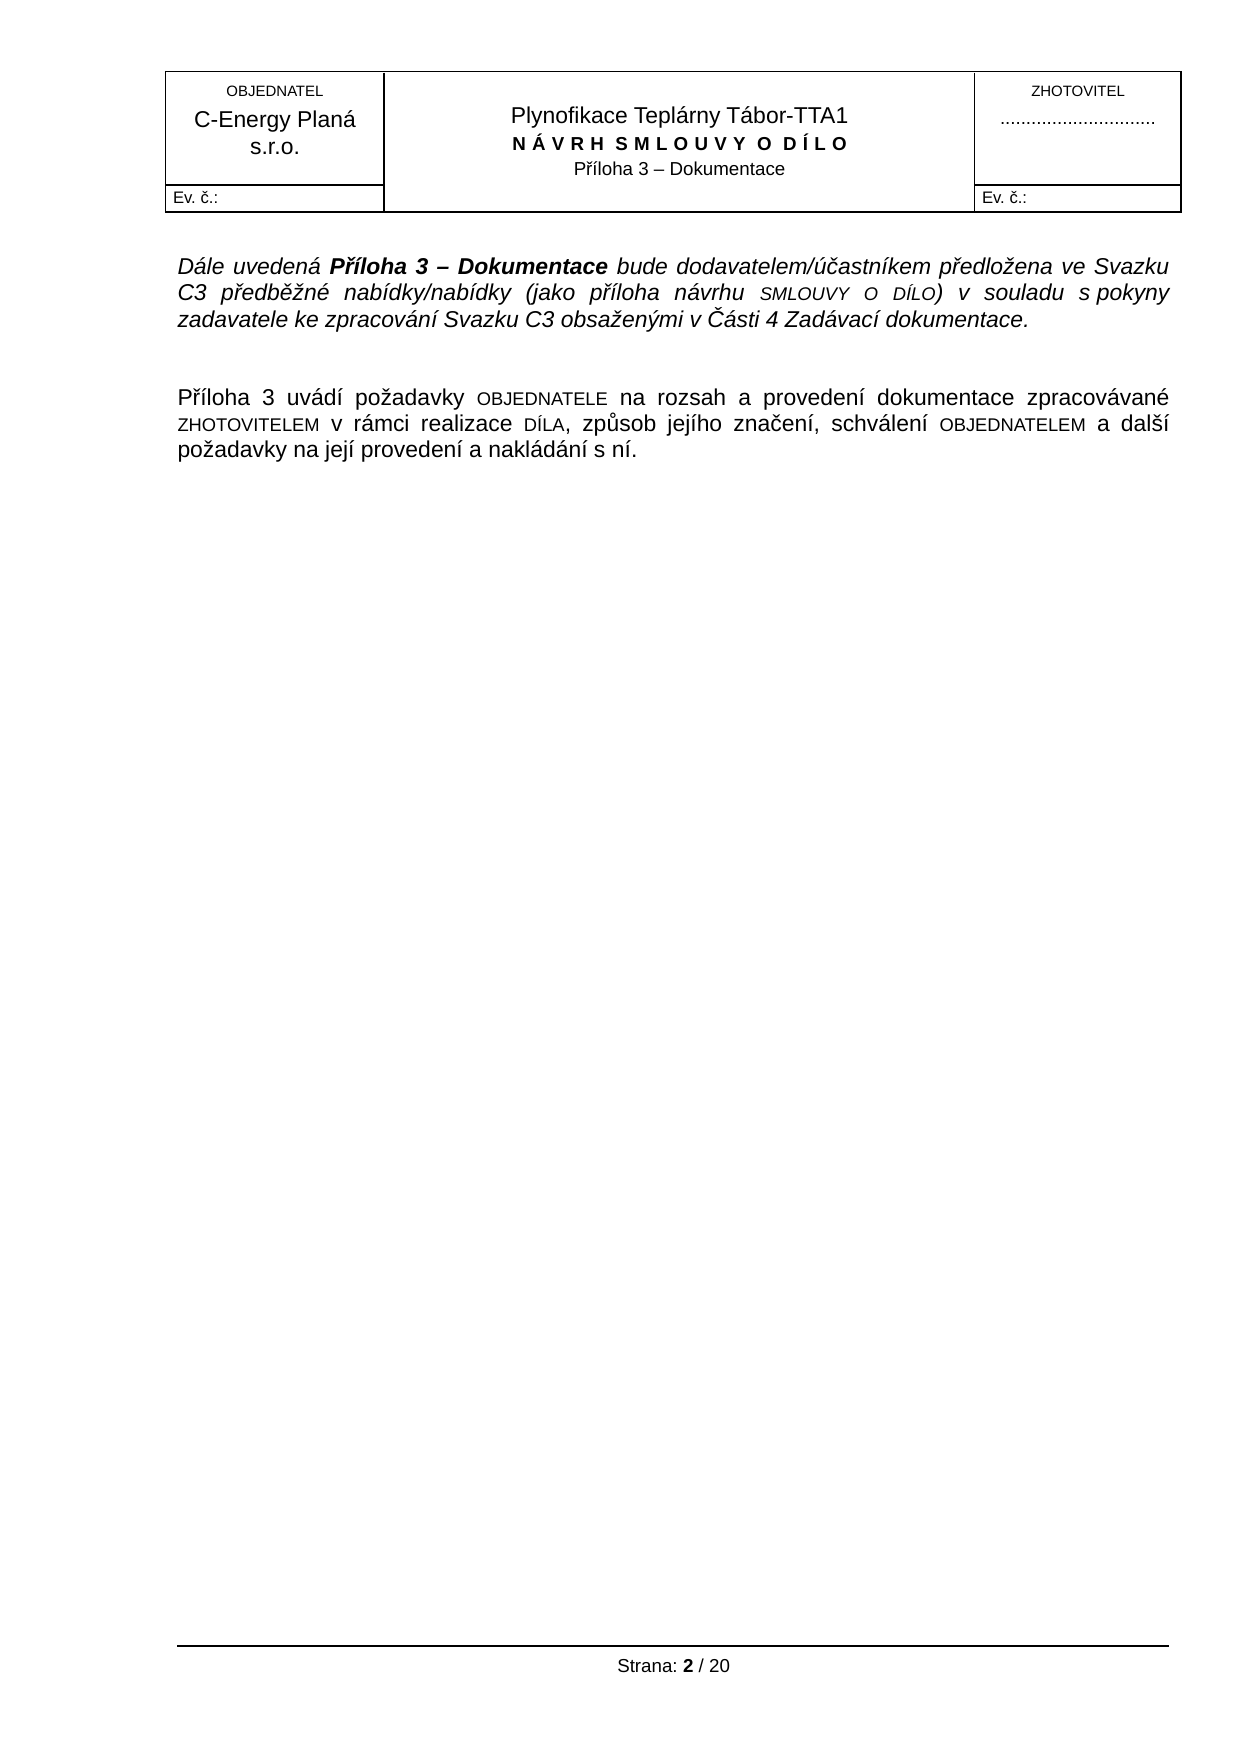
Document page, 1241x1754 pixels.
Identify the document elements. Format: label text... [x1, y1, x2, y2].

text Příloha 3 uvádí požadavky objednatele na rozsah a provedení dokumentace zpracovávané zhotovitelem v rámci realizace díla, způsob jejího značení, schválení objednatelem a další požadavky na její provedení a nakládání s ní. [177, 383, 1169, 462]
text Dále uvedená Příloha 3 – Dokumentace bude dodavatelem/účastníkem předložena ve Svazku C3 předběžné nabídky/nabídky (jako příloha návrhu smlouvy o dílo) v souladu s pokyny zadavatele ke zpracování Svazku C3 obsaženými v Části 4 Zadávací dokumentace. [177, 253, 1169, 332]
